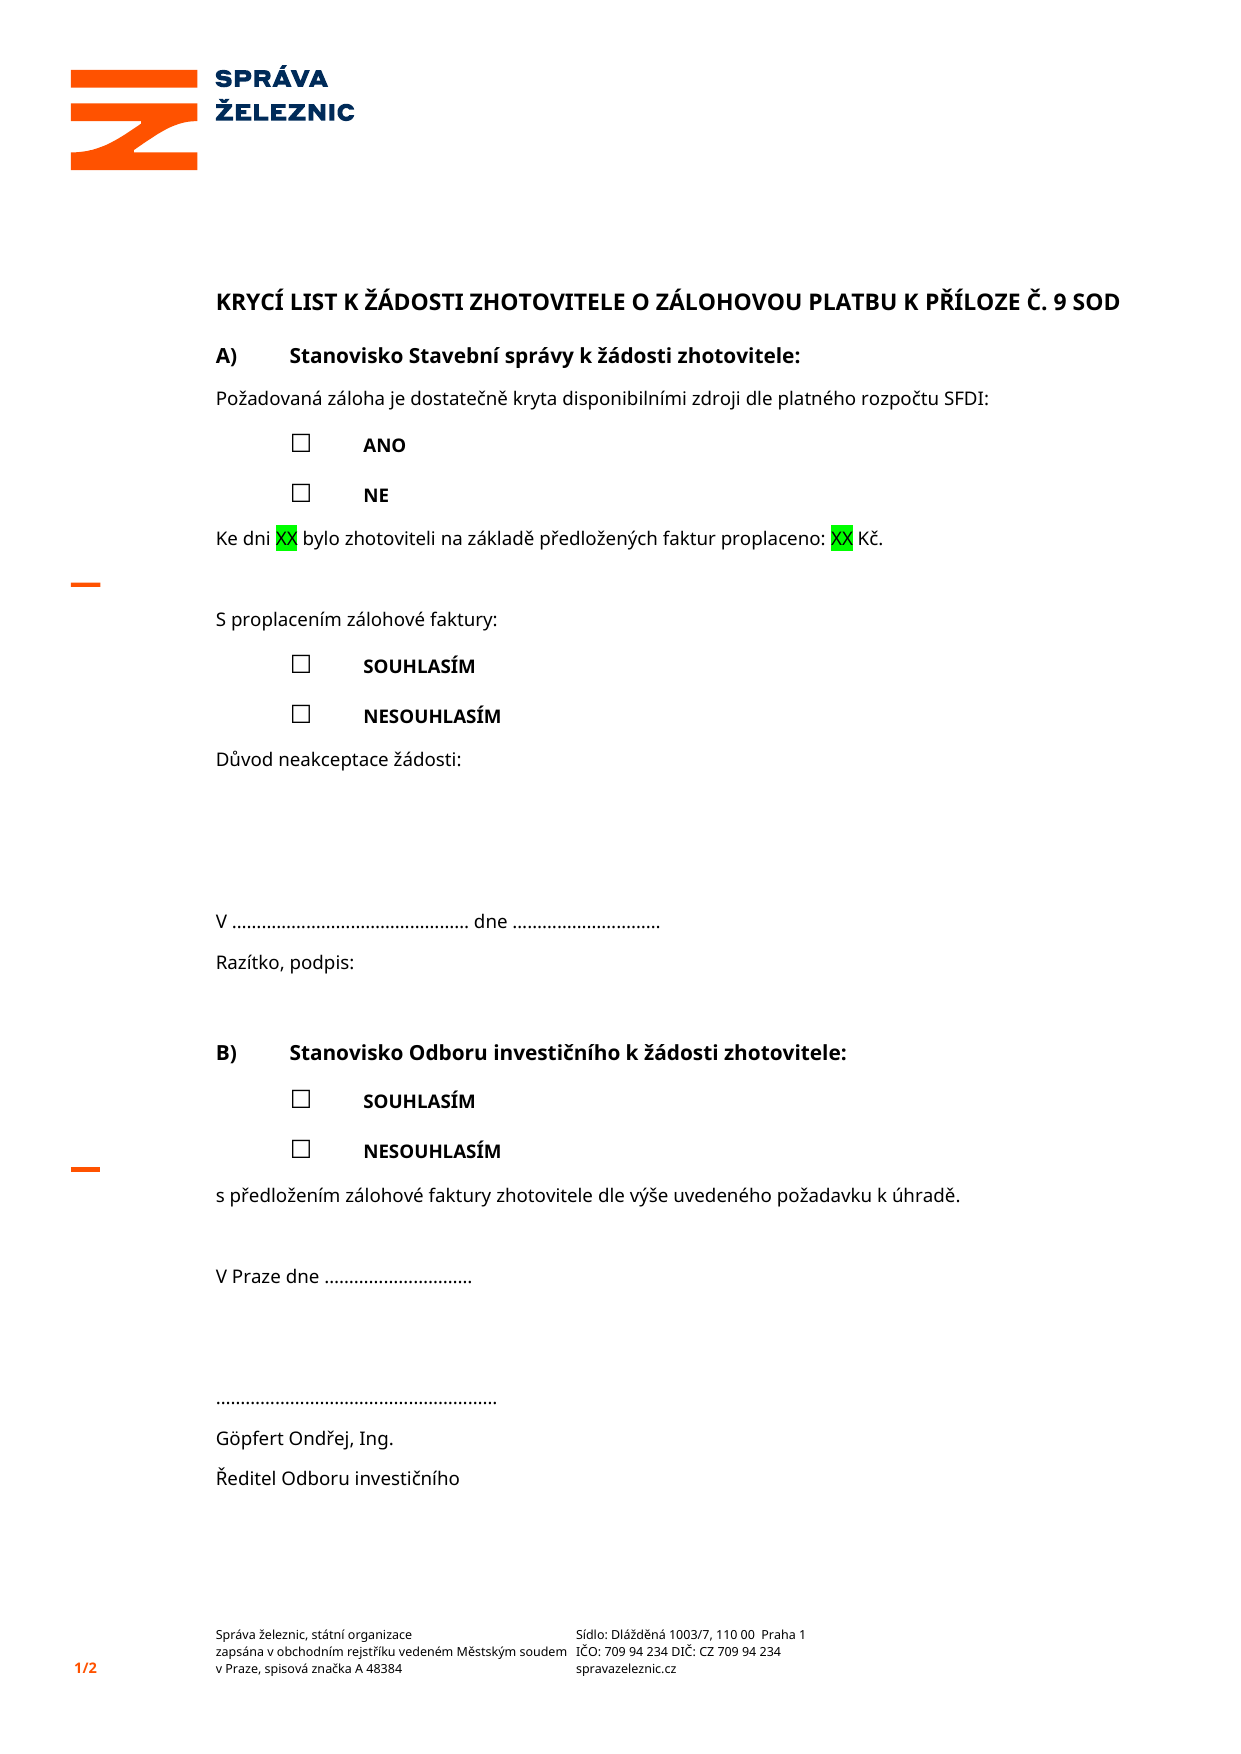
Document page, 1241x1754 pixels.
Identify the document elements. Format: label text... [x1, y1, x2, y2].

text NESOUHLASÍM [289, 697, 1122, 731]
text Göpfert Ondřej, Ing. [216, 1425, 1122, 1451]
text Ke dni XX bylo zhotoviteli na základě předložených faktur proplaceno: XX Kč. [297, 525, 831, 551]
text B) Stanovisko Odboru investičního k žádosti zhotovitele: [216, 1038, 1122, 1067]
text V Praze dne ………………………… [216, 1263, 1122, 1288]
text NE [289, 475, 1122, 509]
text NESOUHLASÍM [289, 1132, 1122, 1166]
text ANO [289, 425, 1122, 459]
text Důvod neakceptace žádosti: [216, 746, 1122, 772]
text Požadovaná záloha je dostatečně kryta disponibilními zdroji dle platného rozpočtu SFDI: [216, 385, 1122, 410]
text A) Stanovisko Stavební správy k žádosti zhotovitele: [216, 341, 1122, 369]
text SOUHLASÍM [289, 1082, 1122, 1116]
text s předložením zálohové faktury zhotovitele dle výše uvedeného požadavku k úhradě. [216, 1182, 1122, 1207]
text ………………………………………………… [216, 1384, 1122, 1410]
text SOUHLASÍM [289, 647, 1122, 681]
text Krycí list k žádosti zhotovitele o zálohovou platbu k Příloze č. 9 SOD [216, 286, 1122, 317]
text Ředitel Odboru investičního [216, 1466, 1122, 1491]
text S proplacením zálohové faktury: [216, 606, 1122, 632]
text Ke dni XX bylo zhotoviteli na základě předložených faktur proplaceno: XX Kč. [853, 525, 1122, 551]
text V ………………………………………… dne ………………………… [216, 908, 1122, 934]
text Razítko, podpis: [216, 949, 1122, 974]
